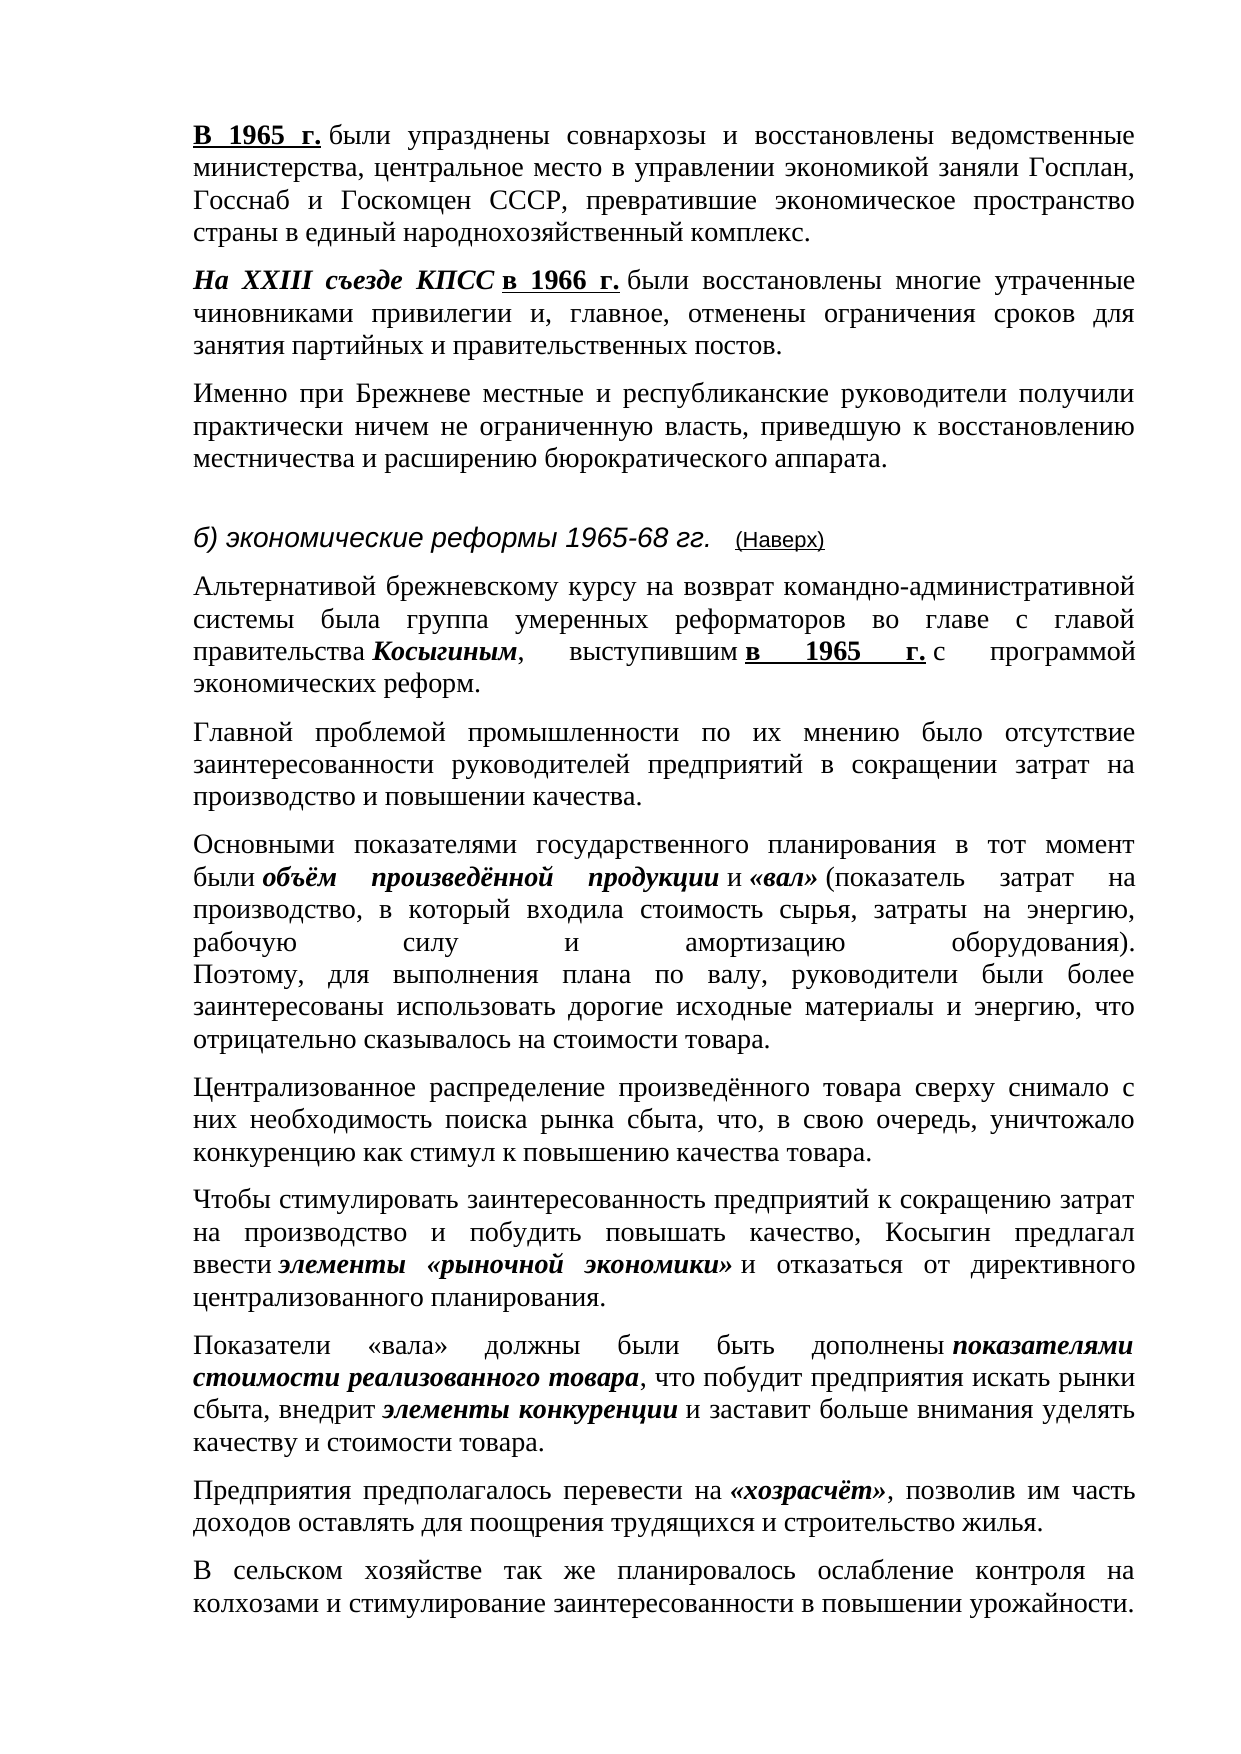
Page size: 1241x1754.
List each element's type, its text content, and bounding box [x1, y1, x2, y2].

text Предприятия предполагалось перевести на «хозрасчёт», позволив им часть доходов оставлять для поощрения трудящихся и строительство жилья. [193, 1473, 1136, 1538]
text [193, 1553, 1136, 1618]
text Показатели «вала» должны были быть дополнены показателями стоимости реализованного товара, что побудит предприятия искать рынки сбыта, внедрит элементы конкуренции и заставит больше внимания уделять качеству и стоимости товара. [193, 1328, 1136, 1457]
text Альтернативой брежневскому курсу на возврат командно-административной системы была группа умеренных реформаторов во главе с главой правительства Косыгиным, выступившим в 1965 г. с программой экономических реформ. [193, 569, 1136, 699]
text Централизованное распределение произведённого товара сверху снимало с них необходимость поиска рынка сбыта, что, в свою очередь, уничтожало конкуренцию как стимул к повышению качества товара. [193, 1070, 1136, 1167]
text В 1965 г. были упразднены совнархозы и восстановлены ведомственные министерства, центральное место в управлении экономикой заняли Госплан, Госснаб и Госкомцен СССР, превратившие экономическое пространство страны в единый народнохозяйственный комплекс. [193, 118, 1136, 248]
text На XXIII съезде КПСС в 1966 г. были восстановлены многие утраченные чиновниками привилегии и, главное, отменены ограничения сроков для занятия партийных и правительственных постов. [193, 263, 1136, 361]
text Именно при Брежневе местные и республиканские руководители получили практически ничем не ограниченную власть, приведшую к восстановлению местничества и расширению бюрократического аппарата. [193, 376, 1136, 473]
text Чтобы стимулировать заинтересованность предприятий к сокращению затрат на производство и побудить повышать качество, Косыгин предлагал ввести элементы «рыночной экономики» и отказаться от директивного централизованного планирования. [193, 1183, 1136, 1312]
text б) экономические реформы 1965-68 гг. (Наверх) [193, 489, 1136, 554]
text Главной проблемой промышленности по их мнению было отсутствие заинтересованности руководителей предприятий в сокращении затрат на производство и повышении качества. [193, 714, 1136, 812]
text Основными показателями государственного планирования в тот момент были объём произведённой продукции и «вал» (показатель затрат на производство, в который входила стоимость сырья, затраты на энергию, рабочую силу и амортизацию оборудования). Поэтому, для выполнения плана по валу, руководители были более заинтересованы использовать дорогие исходные материалы и энергию, что отрицательно сказывалось на стоимости товара. [193, 827, 1136, 1054]
